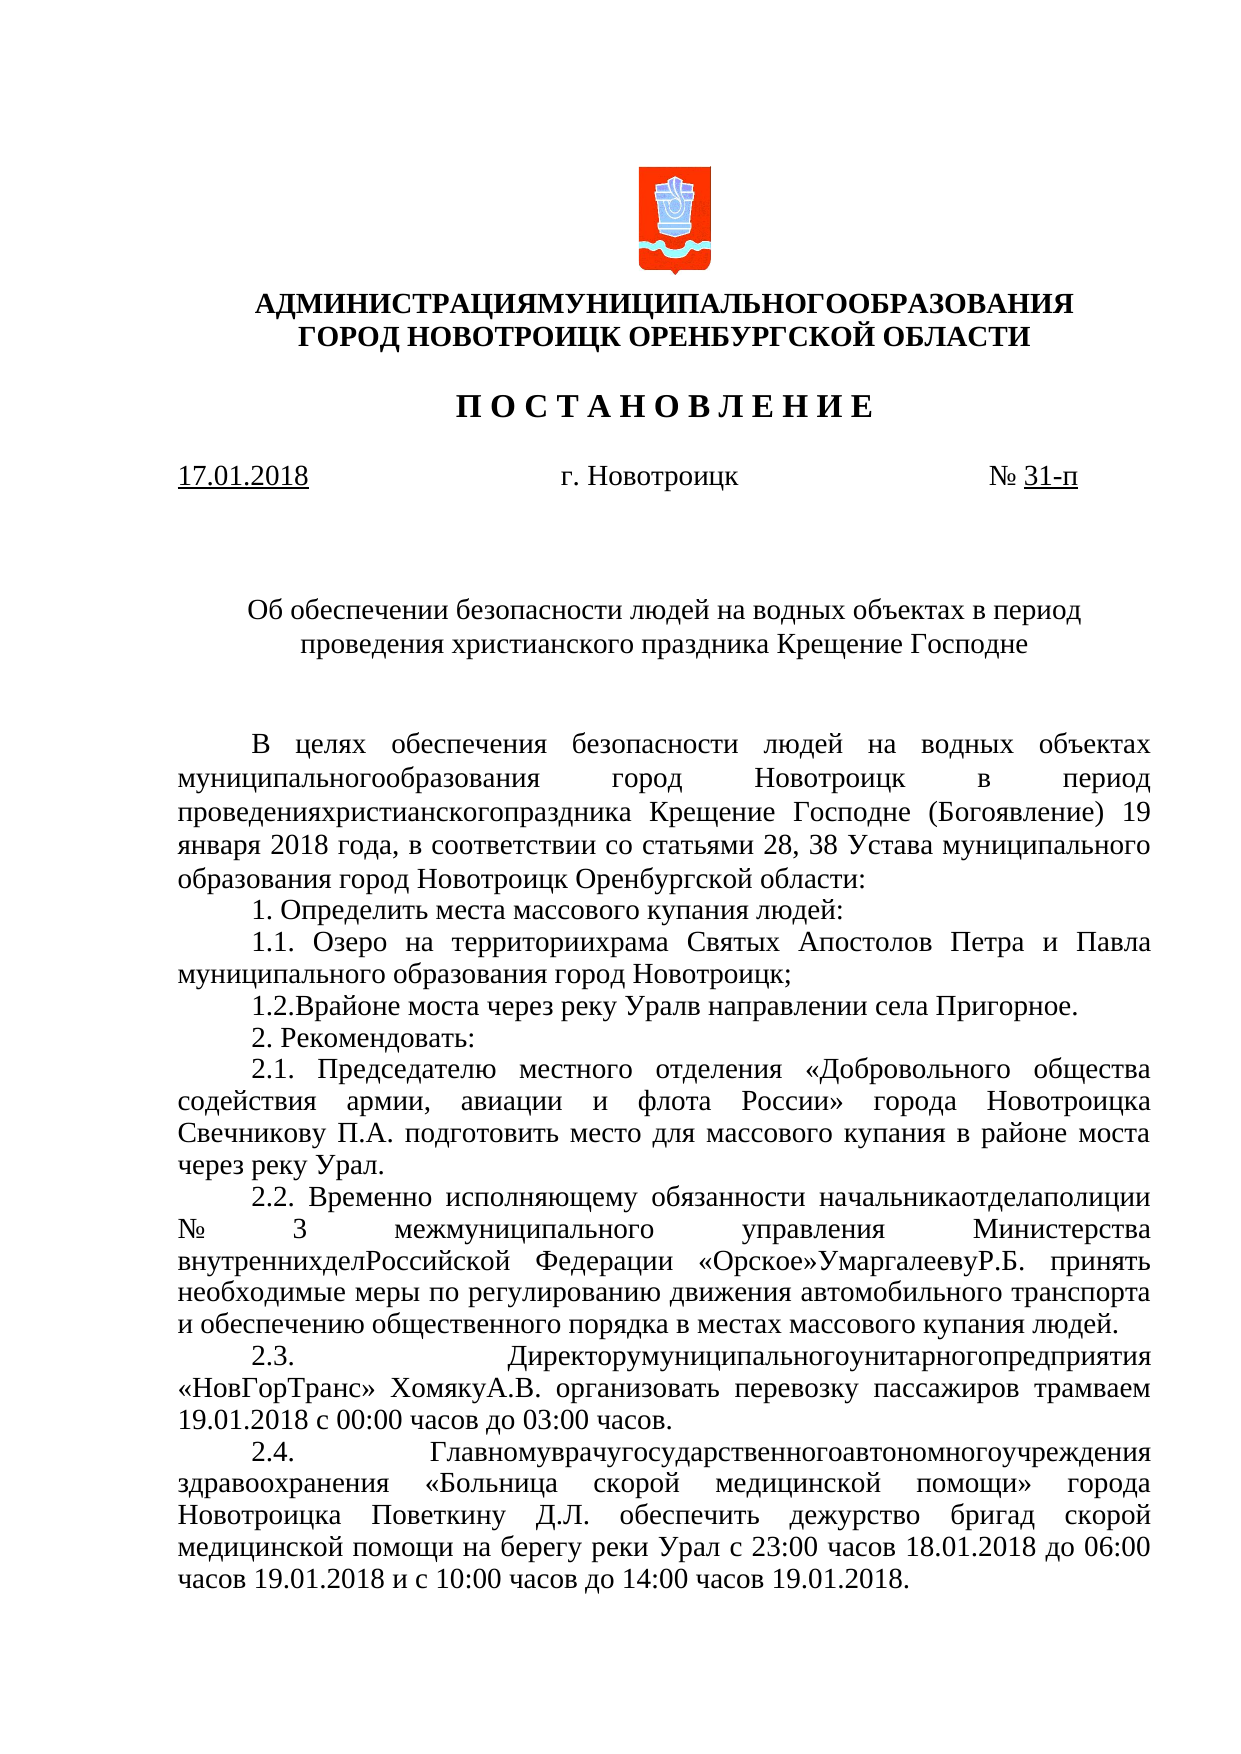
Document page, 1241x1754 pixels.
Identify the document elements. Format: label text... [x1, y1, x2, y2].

text 2.2. Временно исполняющему обязанности начальникаотделаполиции № 3 межмуниципального управления Министерства внутреннихделРоссийской Федерации «Орское»УмаргалеевуР.Б. принять необходимые меры по регулированию движения автомобильного транспорта и обеспечению общественного порядка в местах массового купания людей. [177, 1181, 1152, 1340]
picture [638, 166, 712, 275]
text 1. Определить места массового купания людей: [177, 894, 1152, 926]
text 2.4. Главномуврачугосударственногоавтономногоучреждения здравоохранения «Больница скорой медицинской помощи» города Новотроицка Поветкину Д.Л. обеспечить дежурство бригад скорой медицинской помощи на берегу реки Урал с 23:00 часов 18.01.2018 до 06:00 часов 19.01.2018 и с 10:00 часов до 14:00 часов 19.01.2018. [177, 1436, 1152, 1595]
text 17.01.2018 г. Новотроицк № 31-п [177, 458, 1152, 492]
text 1.2.Врайоне моста через реку Уралв направлении села Пригорное. [177, 990, 1152, 1022]
text АДМИНИСТРАЦИЯМУНИЦИПАЛЬНОГООБРАЗОВАНИЯ [177, 286, 1152, 319]
text 2. Рекомендовать: [177, 1022, 1152, 1053]
text ГОРОД НОВОТРОИЦК ОРЕНБУРГСКОЙ ОБЛАСТИ [177, 319, 1152, 353]
text 2.1. Председателю местного отделения «Добровольного общества содействия армии, авиации и флота России» города Новотроицка Свечникову П.А. подготовить место для массового купания в районе моста через реку Урал. [177, 1053, 1152, 1181]
text Об обеспечении безопасности людей на водных объектах в период проведения христианского праздника Крещение Господне [177, 592, 1152, 659]
text В целях обеспечения безопасности людей на водных объектах муниципальногообразования город Новотроицк в период проведенияхристианскогопраздника Крещение Господне (Богоявление) 19 января 2018 года, в соответствии со статьями 28, 38 Устава муниципального образования город Новотроицк Оренбургской области: [177, 727, 1152, 894]
text 2.3. Директорумуниципальногоунитарногопредприятия «НовГорТранс» ХомякуА.В. организовать перевозку пассажиров трамваем 19.01.2018 с 00:00 часов до 03:00 часов. [177, 1340, 1152, 1436]
text П О С Т А Н О В Л Е Н И Е [177, 386, 1152, 425]
text 1.1. Озеро на территориихрама Святых Апостолов Петра и Павла муниципального образования город Новотроицк; [177, 926, 1152, 990]
